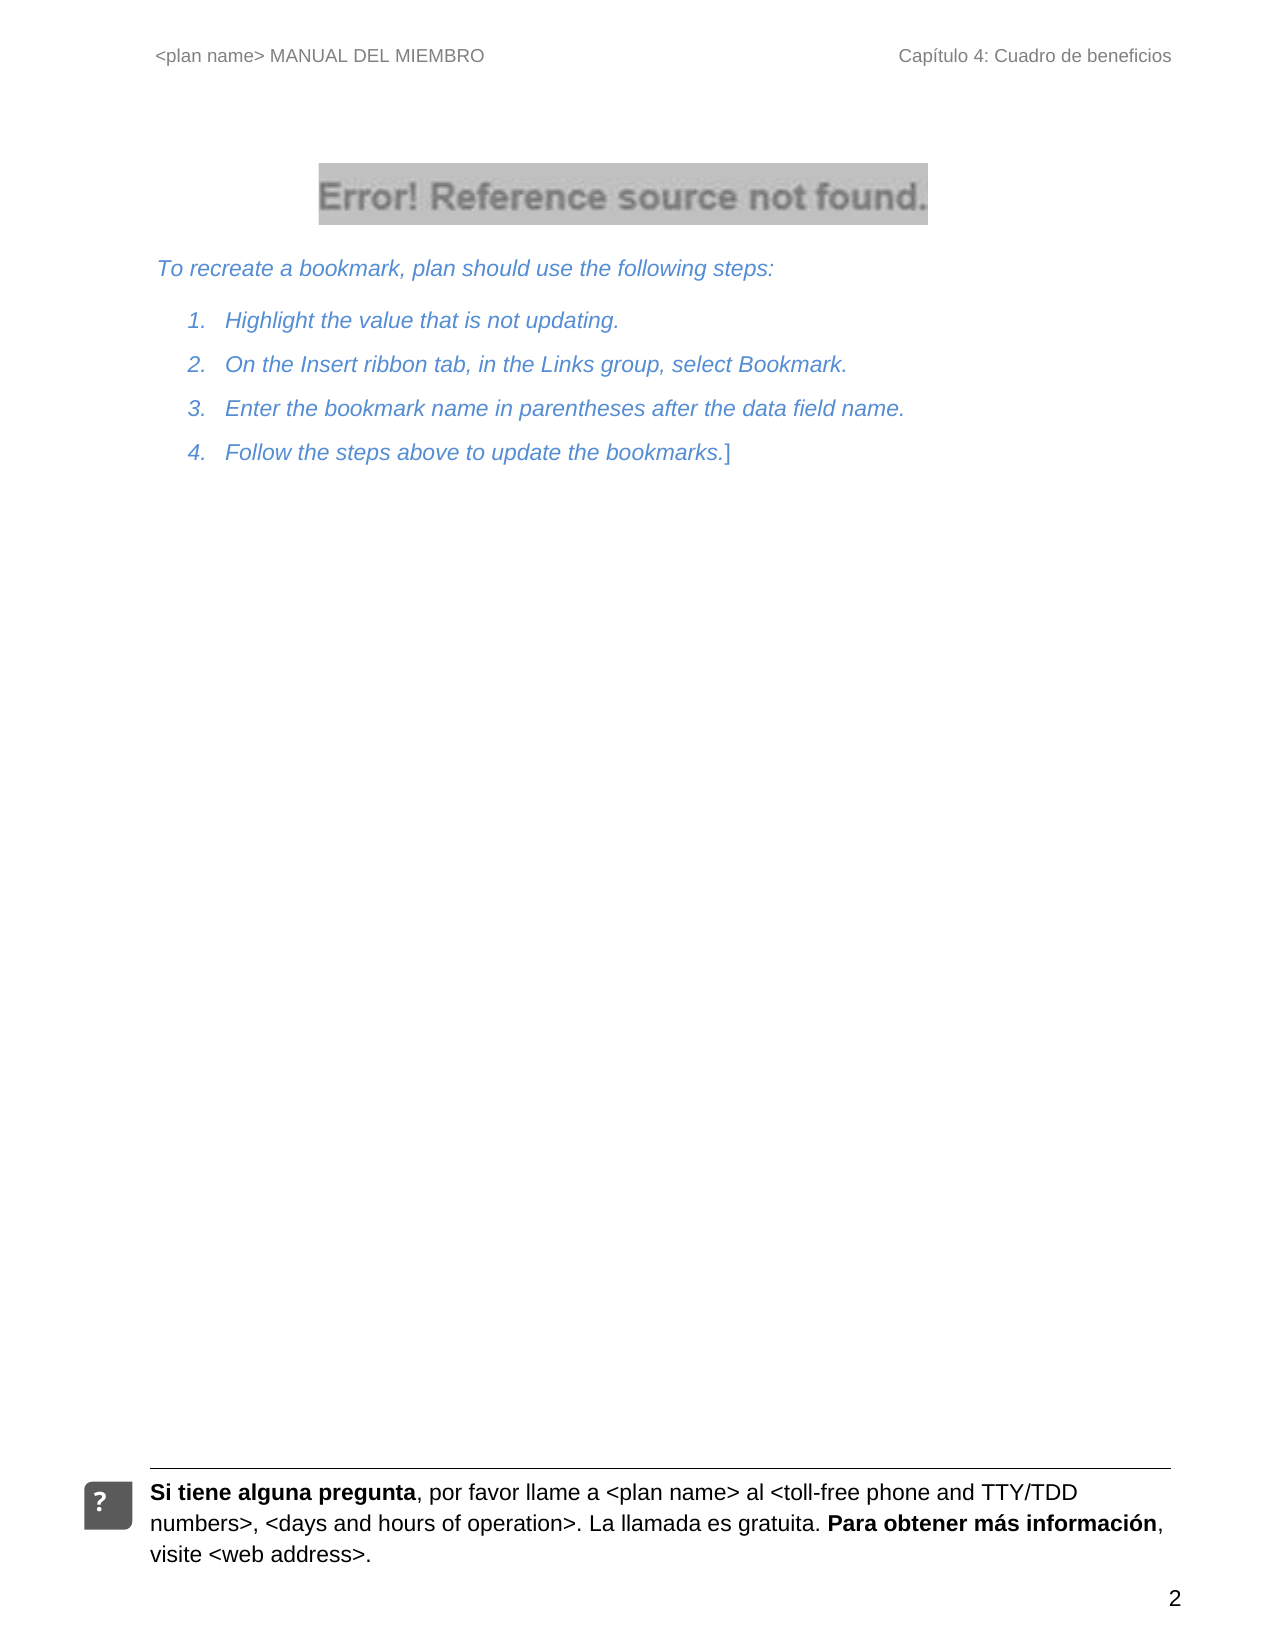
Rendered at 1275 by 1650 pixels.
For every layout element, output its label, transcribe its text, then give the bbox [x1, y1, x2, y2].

list Enter the bookmark name in parentheses after the data field name. [187, 391, 1096, 423]
text To recreate a bookmark, plan should use the following steps: [150, 252, 1096, 283]
list Highlight the value that is not updating. [187, 304, 1096, 335]
list On the Insert ribbon tab, in the Links group, select Bookmark. [187, 348, 1096, 379]
picture [318, 163, 928, 225]
list Follow the steps above to update the bookmarks.] [187, 435, 1096, 466]
